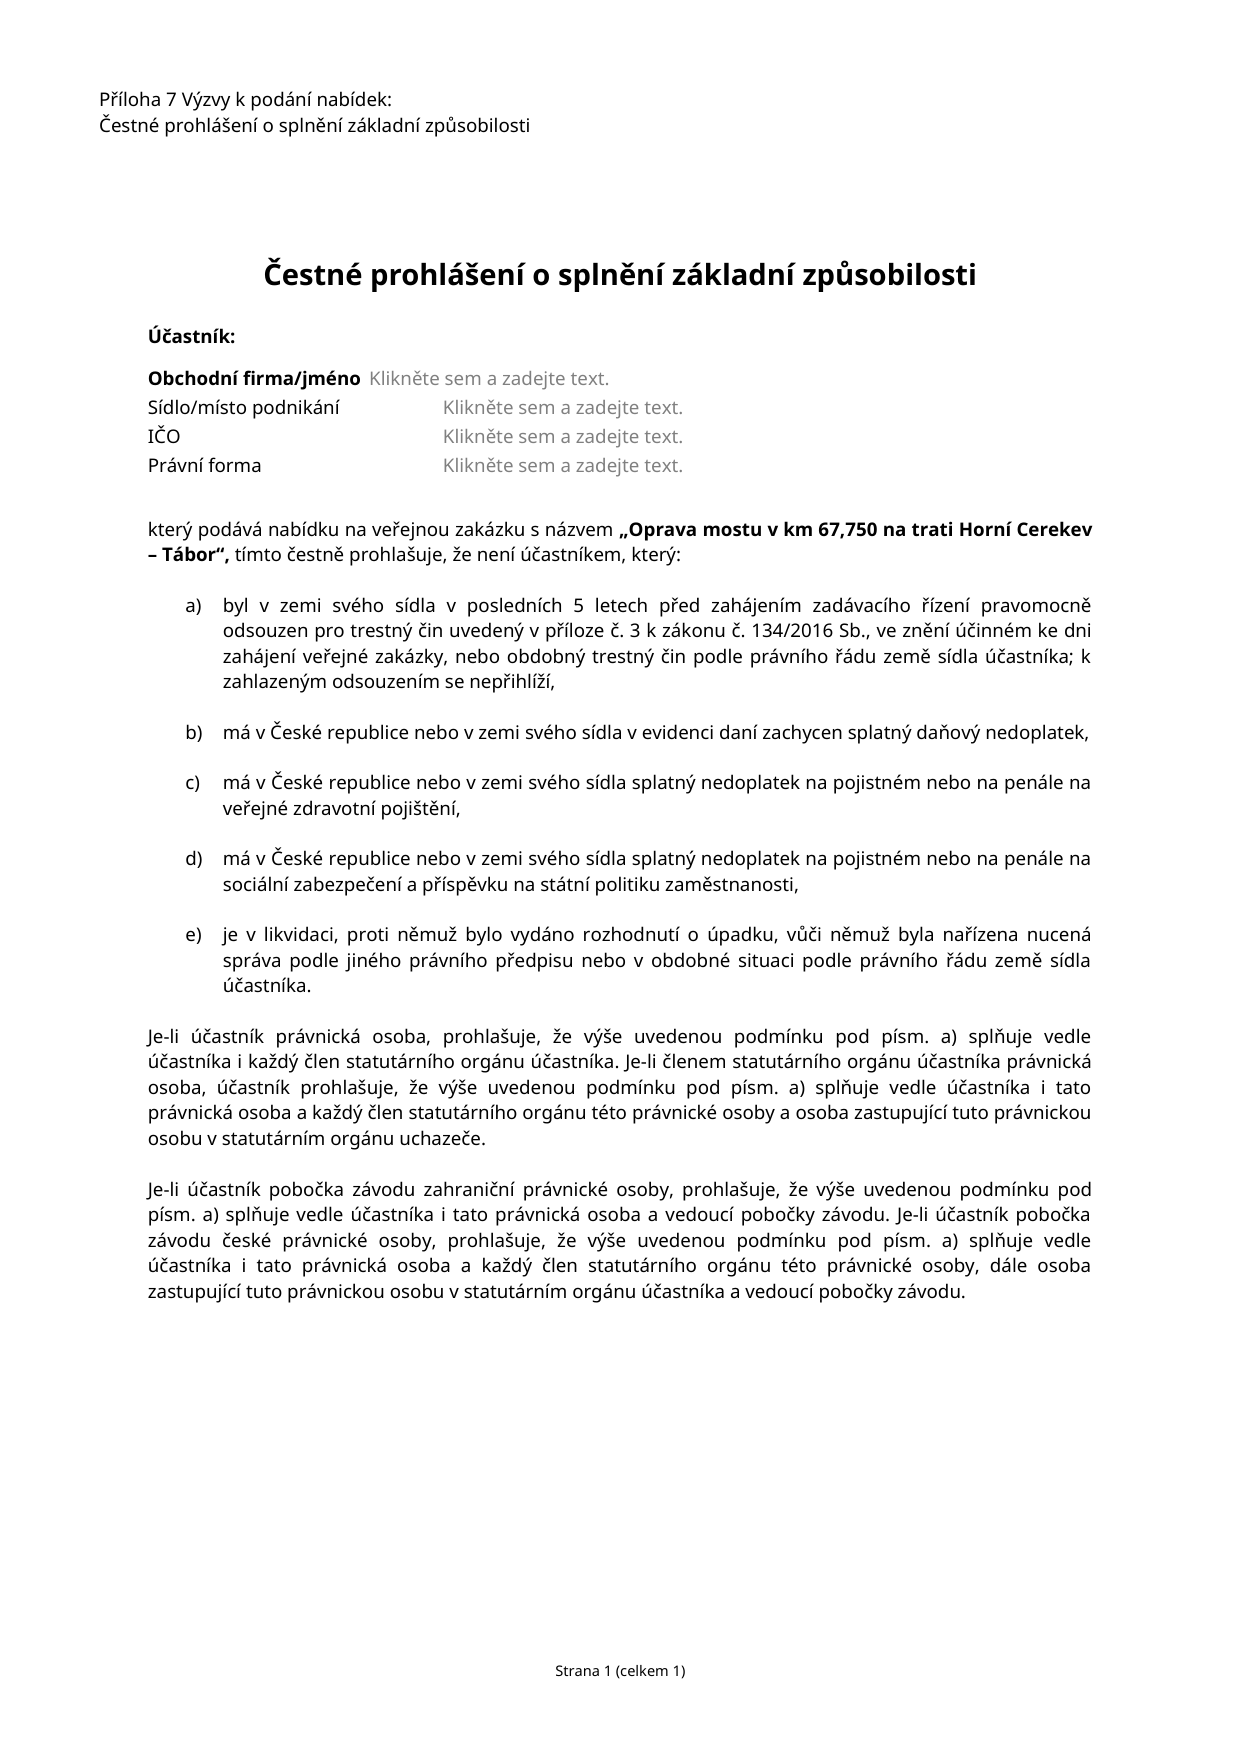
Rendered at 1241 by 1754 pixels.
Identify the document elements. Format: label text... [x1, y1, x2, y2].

list má v České republice nebo v zemi svého sídla v evidenci daní zachycen splatný daňový nedoplatek, [185, 719, 1093, 744]
text Účastník: [148, 318, 1093, 349]
text Právní forma [148, 449, 1093, 478]
text Je-li účastník pobočka závodu zahraniční právnické osoby, prohlašuje, že výše uvedenou podmínku pod písm. a) splňuje vedle účastníka i tato právnická osoba a vedoucí pobočky závodu. Je-li účastník pobočka závodu české právnické osoby, prohlašuje, že výše uvedenou podmínku pod písm. a) splňuje vedle účastníka i tato právnická osoba a každý člen statutárního orgánu této právnické osoby, dále osoba zastupující tuto právnickou osobu v statutárním orgánu účastníka a vedoucí pobočky závodu. [148, 1176, 1093, 1304]
text který podává nabídku na veřejnou zakázku s názvem „Oprava mostu v km 67,750 na trati Horní Cerekev – Tábor“, tímto čestně prohlašuje, že není účastníkem, který: [148, 516, 1093, 567]
list má v České republice nebo v zemi svého sídla splatný nedoplatek na pojistném nebo na penále na veřejné zdravotní pojištění, [185, 769, 1093, 821]
text Sídlo/místo podnikání [148, 391, 1093, 420]
text Je-li účastník právnická osoba, prohlašuje, že výše uvedenou podmínku pod písm. a) splňuje vedle účastníka i každý člen statutárního orgánu účastníka. Je-li členem statutárního orgánu účastníka právnická osoba, účastník prohlašuje, že výše uvedenou podmínku pod písm. a) splňuje vedle účastníka i tato právnická osoba a každý člen statutárního orgánu této právnické osoby a osoba zastupující tuto právnickou osobu v statutárním orgánu uchazeče. [148, 1023, 1093, 1151]
text IČO [148, 420, 1093, 449]
list má v České republice nebo v zemi svého sídla splatný nedoplatek na pojistném nebo na penále na sociální zabezpečení a příspěvku na státní politiku zaměstnanosti, [185, 846, 1093, 897]
text Obchodní firma/jméno [148, 362, 1093, 391]
list je v likvidaci, proti němuž bylo vydáno rozhodnutí o úpadku, vůči němuž byla nařízena nucená správa podle jiného právního předpisu nebo v obdobné situaci podle právního řádu země sídla účastníka. [185, 922, 1093, 998]
list byl v zemi svého sídla v posledních 5 letech před zahájením zadávacího řízení pravomocně odsouzen pro trestný čin uvedený v příloze č. 3 k zákonu č. 134/2016 Sb., ve znění účinném ke dni zahájení veřejné zakázky, nebo obdobný trestný čin podle právního řádu země sídla účastníka; k zahlazeným odsouzením se nepřihlíží, [185, 592, 1093, 694]
title Čestné prohlášení o splnění základní způsobilosti [148, 254, 1093, 293]
